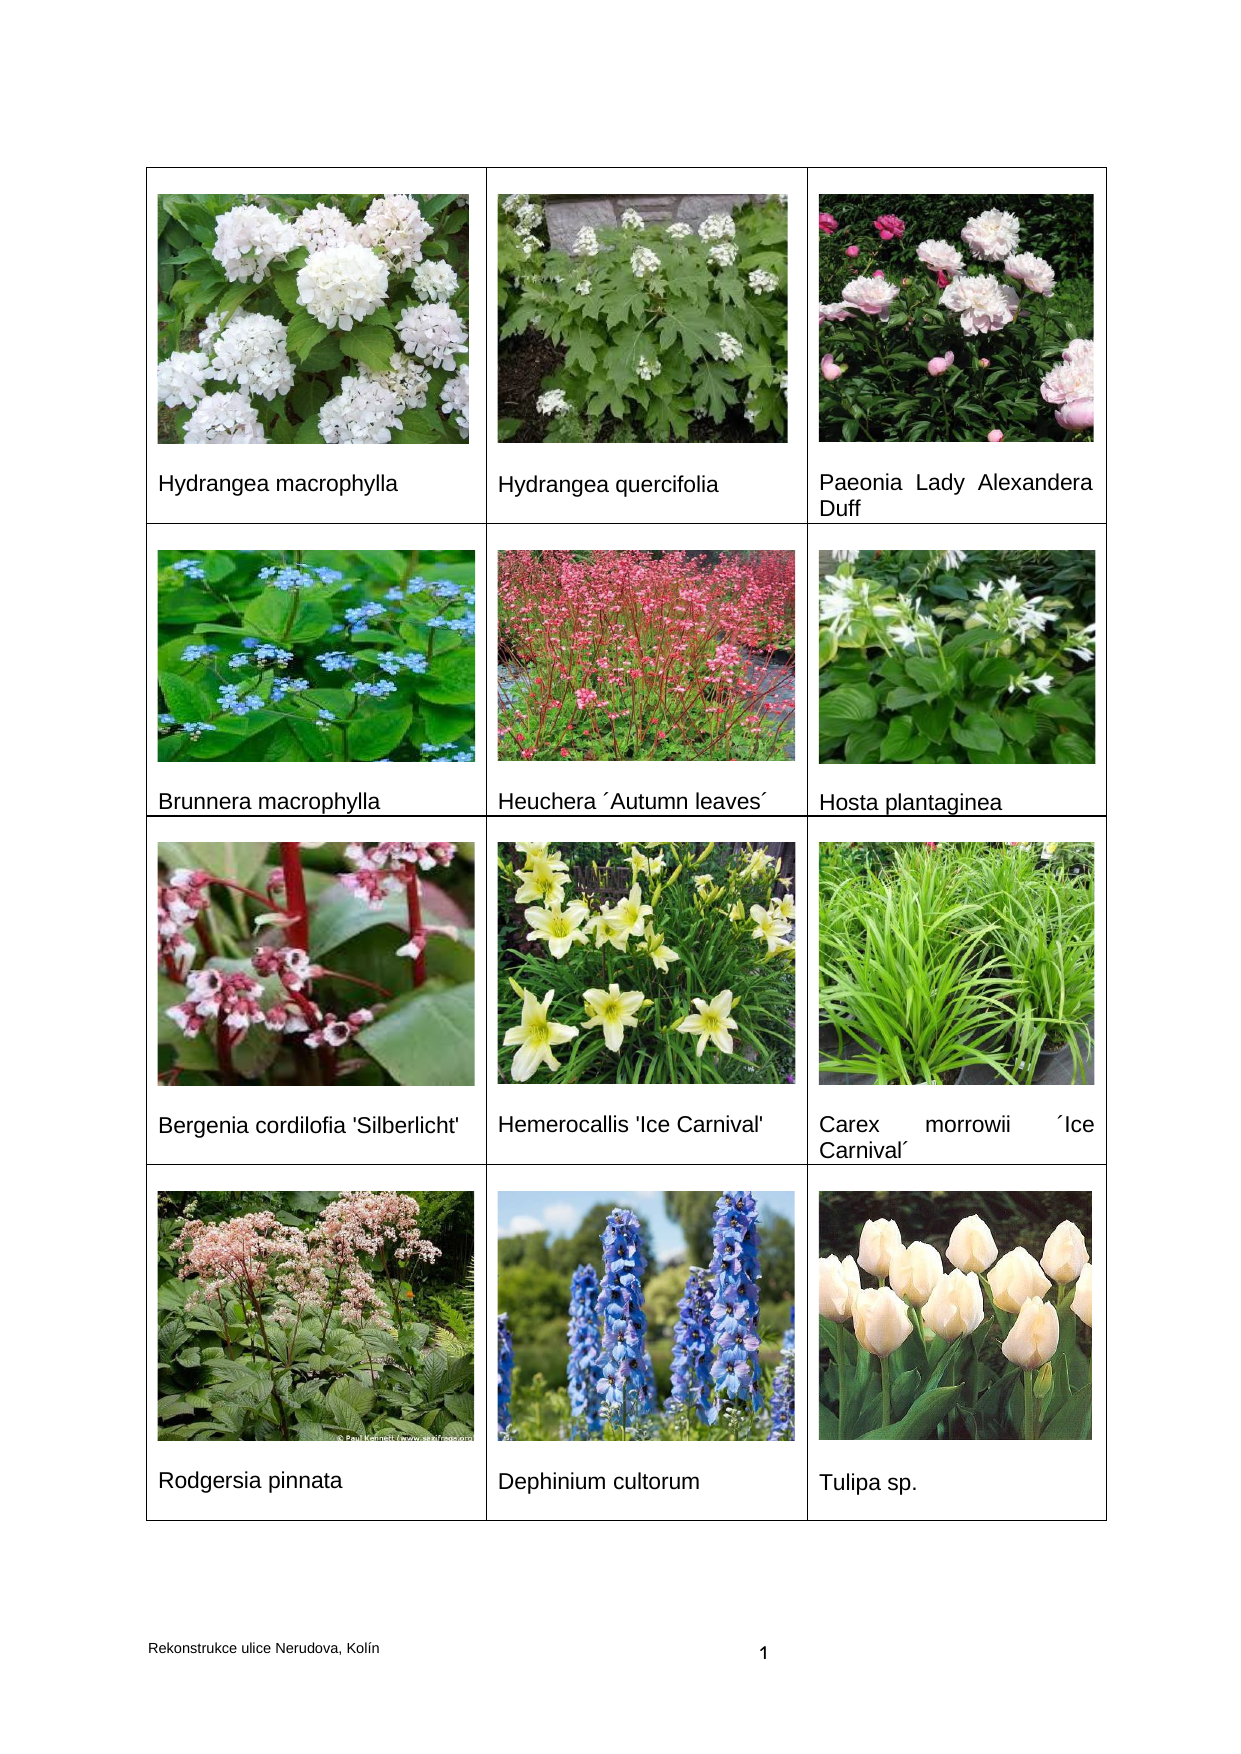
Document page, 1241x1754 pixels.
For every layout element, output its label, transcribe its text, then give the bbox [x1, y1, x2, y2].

picture [497, 842, 796, 1084]
picture [497, 1191, 795, 1441]
table_header Paeonia Lady Alexandera Duff [808, 168, 1106, 523]
picture [157, 1191, 475, 1441]
table_cell Dephinium cultorum [487, 1165, 807, 1520]
table_cell Carex morrowii ´Ice Carnival´ [808, 817, 1106, 1164]
table_header Hydrangea macrophylla [147, 168, 486, 523]
picture [497, 550, 796, 761]
picture [818, 1191, 1092, 1440]
table_cell Hosta plantaginea [808, 524, 1106, 815]
picture [818, 842, 1095, 1085]
picture [818, 550, 1096, 764]
picture [157, 550, 476, 762]
table_cell Tulipa sp. [808, 1165, 1106, 1520]
table_cell Hemerocallis 'Ice Carnival' [487, 817, 807, 1164]
table_cell Brunnera macrophylla [147, 524, 486, 815]
table_cell Heuchera ´Autumn leaves´ [487, 524, 807, 815]
picture [818, 194, 1094, 442]
table_cell Rodgersia pinnata [147, 1165, 486, 1520]
table_header Hydrangea quercifolia [487, 168, 807, 523]
picture [157, 194, 469, 444]
picture [497, 194, 788, 443]
table_cell Bergenia cordilofia 'Silberlicht' [147, 817, 486, 1164]
picture [157, 842, 475, 1086]
